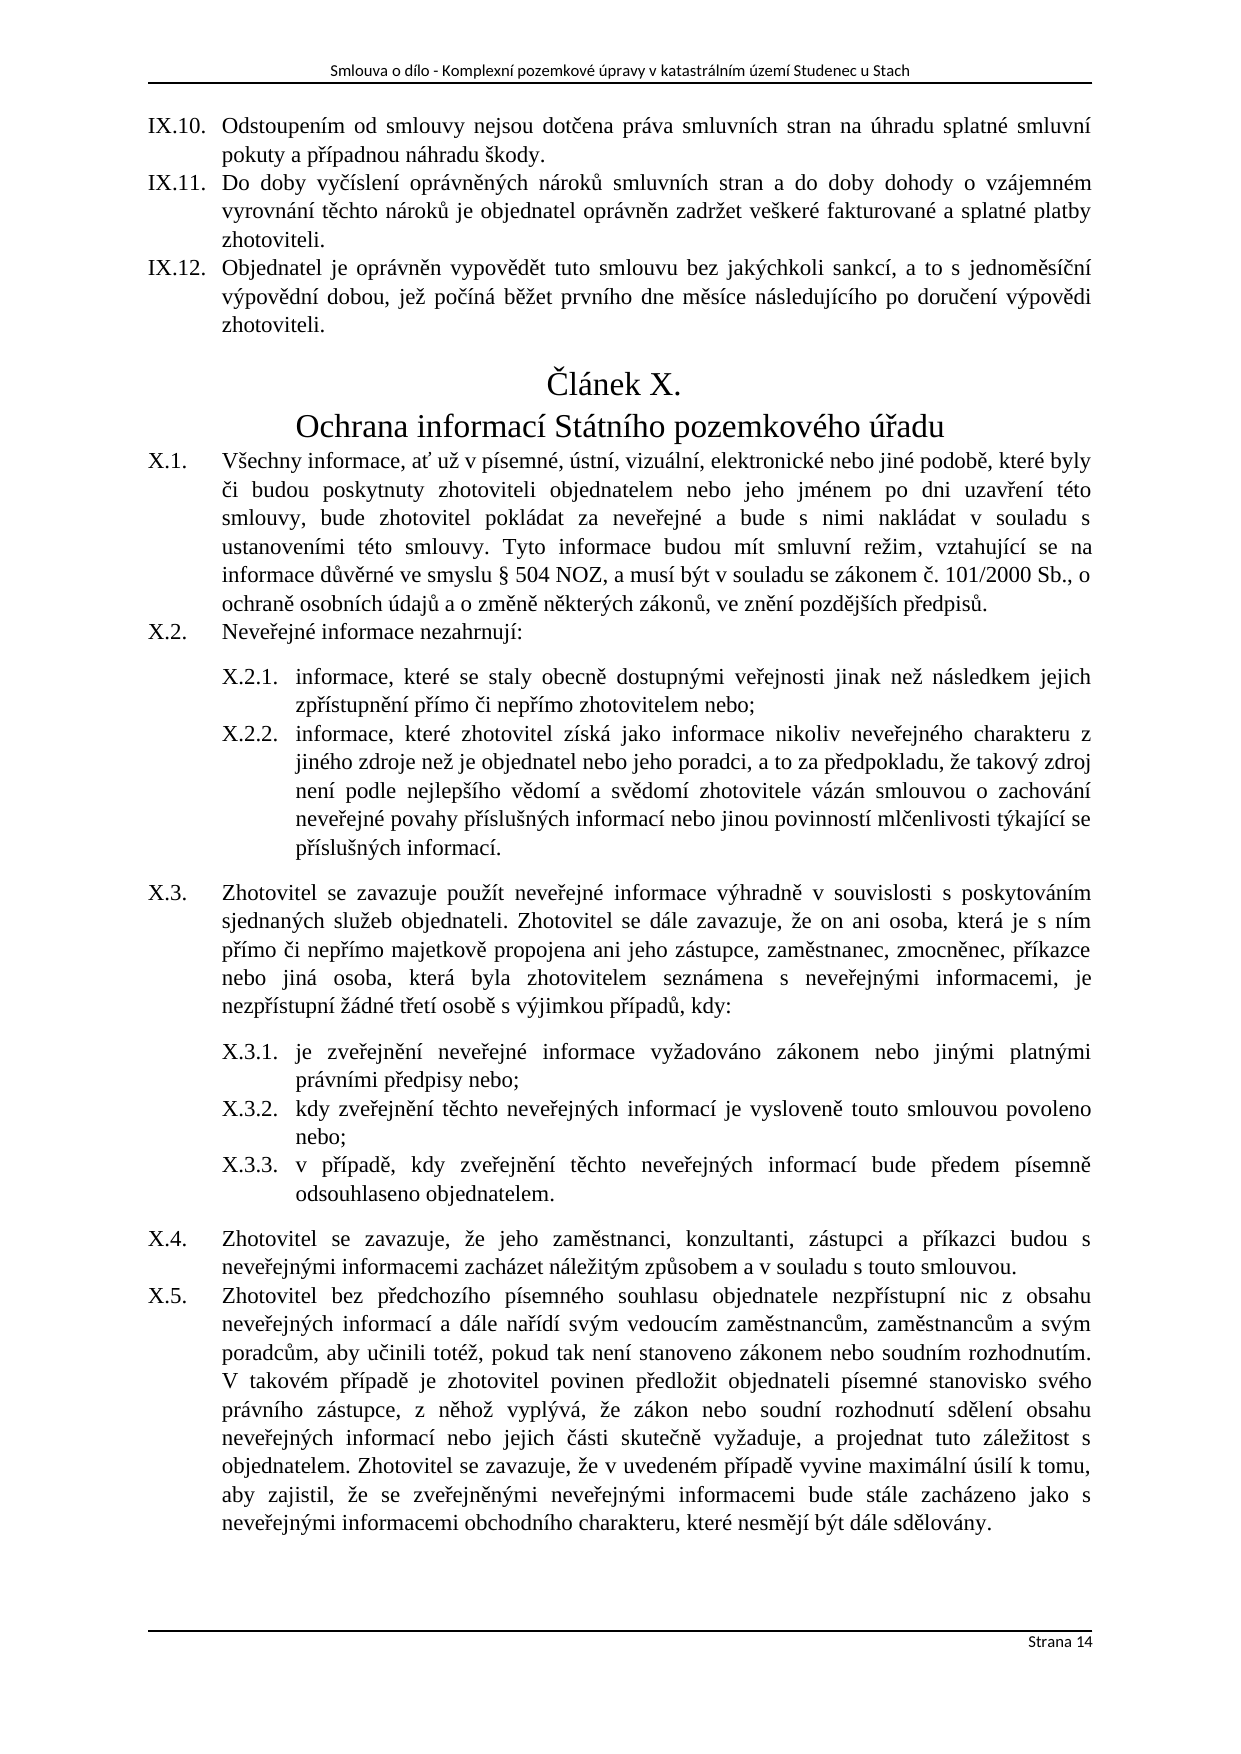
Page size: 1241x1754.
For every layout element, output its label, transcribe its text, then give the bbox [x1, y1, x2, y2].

list Zhotovitel se zavazuje použít neveřejné informace výhradně v souvislosti s poskytováním sjednaných služeb objednateli. Zhotovitel se dále zavazuje, že on ani osoba, která je s ním přímo či nepřímo majetkově propojena ani jeho zástupce, zaměstnanec, zmocněnec, příkazce nebo jiná osoba, která byla zhotovitelem seznámena s neveřejnými informacemi, je nezpřístupní žádné třetí osobě s výjimkou případů, kdy: [148, 879, 1092, 1019]
list Objednatel je oprávněn vypovědět tuto smlouvu bez jakýchkoli sankcí, a to s jednoměsíční výpovědní dobou, jež počíná běžet prvního dne měsíce následujícího po doručení výpovědi zhotoviteli. [148, 254, 1092, 338]
text informace, které se staly obecně dostupnými veřejnosti jinak než následkem jejich zpřístupnění přímo či nepřímo zhotovitelem nebo; [222, 663, 1092, 718]
text informace, které zhotovitel získá jako informace nikoliv neveřejného charakteru z jiného zdroje než je objednatel nebo jeho poradci, a to za předpokladu, že takový zdroj není podle nejlepšího vědomí a svědomí zhotovitele vázán smlouvou o zachování neveřejné povahy příslušných informací nebo jinou povinností mlčenlivosti týkající se příslušných informací. [222, 720, 1092, 860]
text je zveřejnění neveřejné informace vyžadováno zákonem nebo jinými platnými právními předpisy nebo; [222, 1038, 1092, 1092]
text kdy zveřejnění těchto neveřejných informací je vysloveně touto smlouvou povoleno nebo; [222, 1094, 1092, 1149]
list Neveřejné informace nezahrnují: [148, 618, 1092, 644]
list Zhotovitel bez předchozího písemného souhlasu objednatele nezpřístupní nic z obsahu neveřejných informací a dále nařídí svým vedoucím zaměstnancům, zaměstnancům a svým poradcům, aby učinili totéž, pokud tak není stanoveno zákonem nebo soudním rozhodnutím. V takovém případě je zhotovitel povinen předložit objednateli písemné stanovisko svého právního zástupce, z něhož vyplývá, že zákon nebo soudní rozhodnutí sdělení obsahu neveřejných informací nebo jejich části skutečně vyžaduje, a projednat tuto záležitost s objednatelem. Zhotovitel se zavazuje, že v uvedeném případě vyvine maximální úsilí k tomu, aby zajistil, že se zveřejněnými neveřejnými informacemi bude stále zacházeno jako s neveřejnými informacemi obchodního charakteru, které nesmějí být dále sdělovány. [148, 1282, 1092, 1536]
list Do doby vyčíslení oprávněných nároků smluvních stran a do doby dohody o vzájemném vyrovnání těchto nároků je objednatel oprávněn zadržet veškeré fakturované a splatné platby zhotoviteli. [148, 169, 1092, 252]
text v případě, kdy zveřejnění těchto neveřejných informací bude předem písemně odsouhlaseno objednatelem. [222, 1151, 1092, 1206]
list Odstoupením od smlouvy nejsou dotčena práva smluvních stran na úhradu splatné smluvní pokuty a případnou náhradu škody. [148, 112, 1092, 167]
list Zhotovitel se zavazuje, že jeho zaměstnanci, konzultanti, zástupci a příkazci budou s neveřejnými informacemi zacházet náležitým způsobem a v souladu s touto smlouvou. [148, 1225, 1092, 1280]
list Všechny informace, ať už v písemné, ústní, vizuální, elektronické nebo jiné podobě, které byly či budou poskytnuty zhotoviteli objednatelem nebo jeho jménem po dni uzavření této smlouvy, bude zhotovitel pokládat za neveřejné a bude s nimi nakládat v souladu s ustanoveními této smlouvy. Tyto informace budou mít smluvní režim, vztahující se na informace důvěrné ve smyslu § 504 NOZ, a musí být v souladu se zákonem č. 101/2000 Sb., o ochraně osobních údajů a o změně některých zákonů, ve znění pozdějších předpisů. [148, 447, 1092, 616]
subtitle Ochrana informací Státního pozemkového úřadu [148, 365, 1092, 444]
